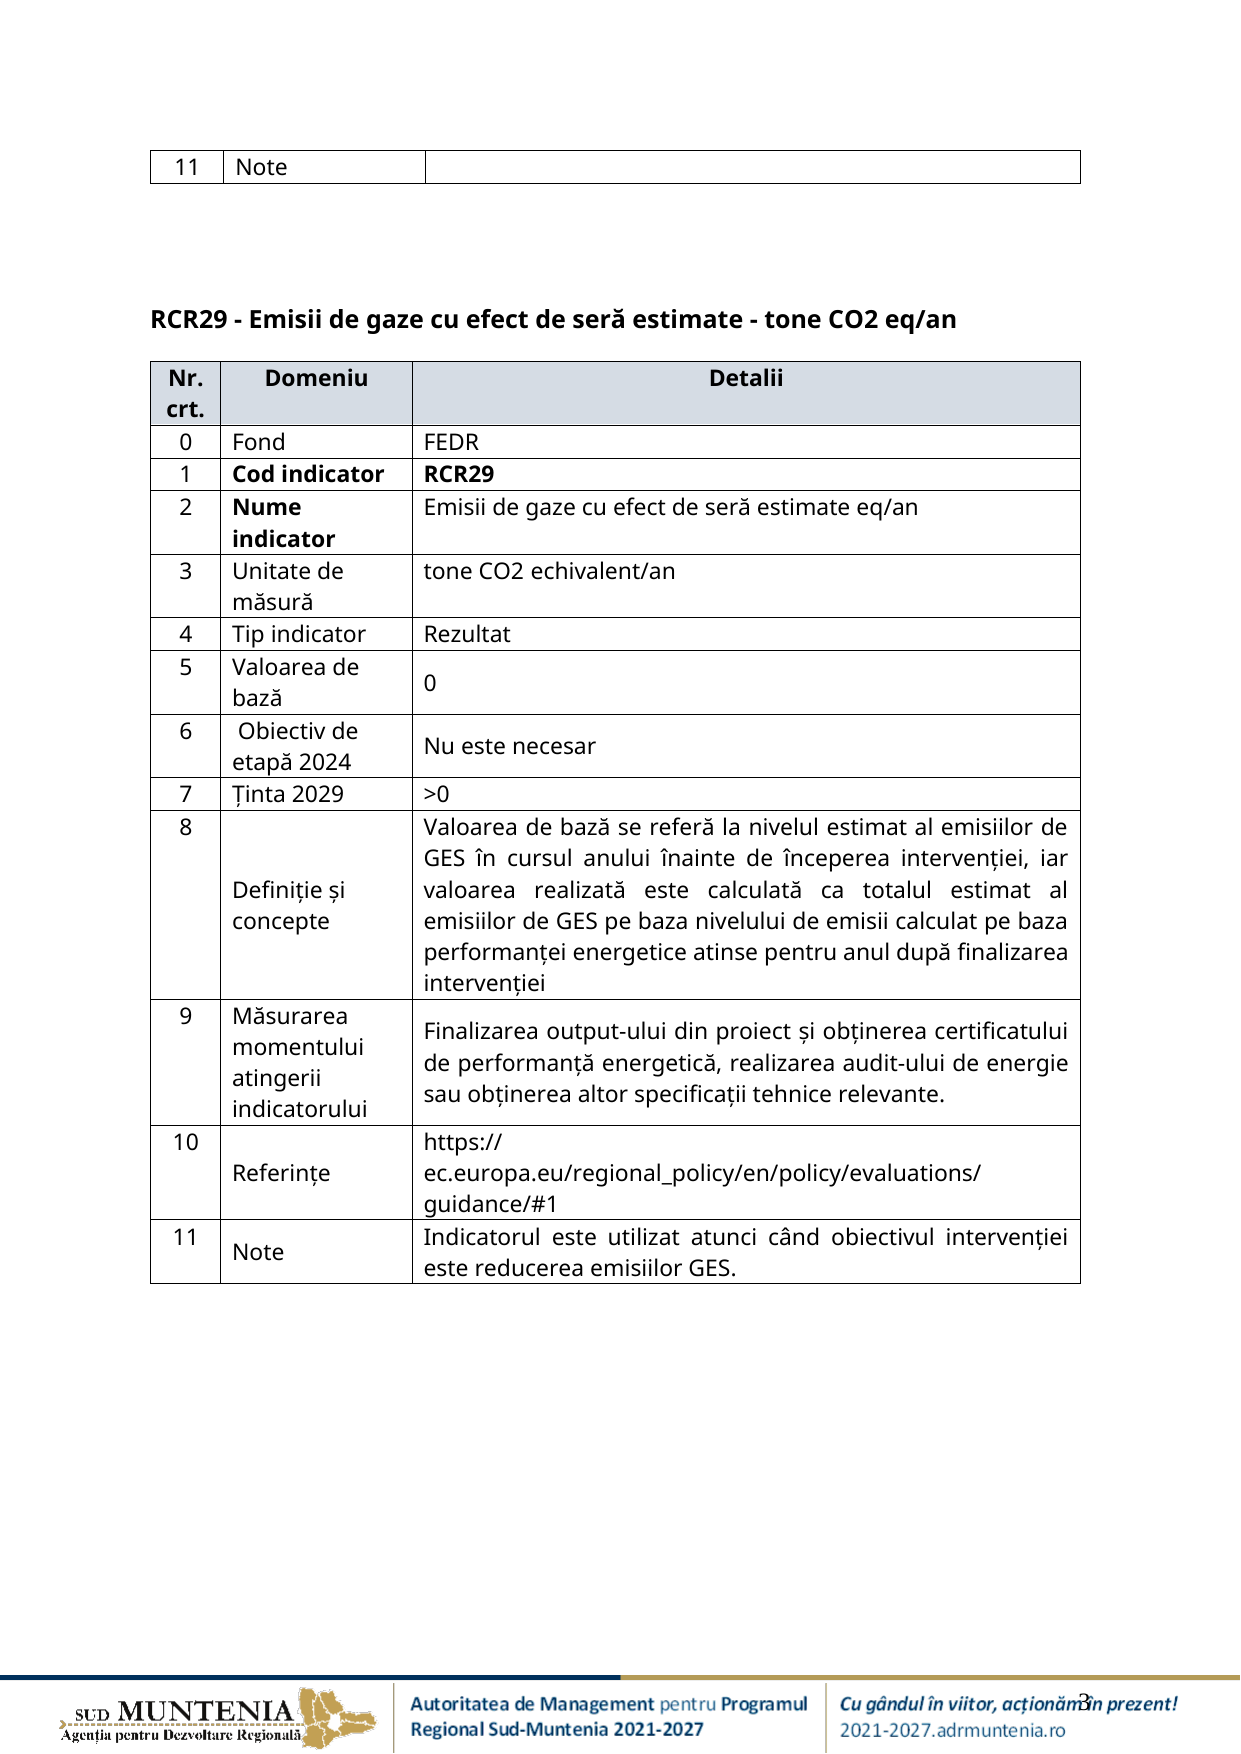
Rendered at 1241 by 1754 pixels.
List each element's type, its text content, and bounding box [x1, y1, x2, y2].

table_cell 3 [151, 555, 220, 617]
table_header Nr. crt. [151, 362, 220, 424]
table_cell 9 [151, 1000, 220, 1124]
table_cell Finalizarea output-ului din proiect și obținerea certificatului de performanță energetică, realizarea audit-ului de energie sau obținerea altor specificații tehnice relevante. [413, 1000, 1080, 1124]
table_cell Măsurarea momentului atingerii indicatorului [221, 1000, 412, 1124]
table_cell Definiție și concepte [221, 811, 412, 998]
table_cell 2 [151, 491, 220, 554]
table_cell https:// ec.europa.eu/regional_policy/en/policy/evaluations/guidance/#1 [413, 1126, 1080, 1219]
table_cell >0 [413, 778, 1080, 810]
table_cell Fond [221, 426, 412, 457]
table_cell 8 [151, 811, 220, 998]
table_cell 5 [151, 651, 220, 714]
table_cell Nu este necesar [413, 715, 1080, 777]
table_cell 7 [151, 778, 220, 810]
table_cell 0 [413, 651, 1080, 714]
table_cell FEDR [413, 426, 1080, 457]
table_cell Unitate de măsură [221, 555, 412, 617]
table_cell Nume indicator [221, 491, 412, 554]
table_cell Note [221, 1220, 412, 1283]
table_cell RCR29 [413, 459, 1080, 490]
table_cell Tip indicator [221, 618, 412, 650]
table_header Detalii [413, 362, 1080, 424]
table_cell 11 [151, 151, 223, 183]
table_cell 10 [151, 1126, 220, 1219]
table_cell Obiectiv de etapă 2024 [221, 715, 412, 777]
table_cell Rezultat [413, 618, 1080, 650]
table_cell Cod indicator [221, 459, 412, 490]
table_cell Note [224, 151, 425, 183]
table_cell Indicatorul este utilizat atunci când obiectivul intervenției este reducerea emisiilor GES. [413, 1220, 1080, 1283]
picture [0, 1675, 1241, 1754]
table_cell Valoarea de bază se referă la nivelul estimat al emisiilor de GES în cursul anului înainte de începerea intervenției, iar valoarea realizată este calculată ca totalul estimat al emisiilor de GES pe baza nivelului de emisii calculat pe baza performanței energetice atinse pentru anul după finalizarea intervenției [413, 811, 1080, 998]
table_cell 6 [151, 715, 220, 777]
table_cell 11 [151, 1220, 220, 1283]
table_cell 4 [151, 618, 220, 650]
text RCR29 - Emisii de gaze cu efect de seră estimate - tone CO2 eq/an [150, 302, 1090, 336]
table_cell Referințe [221, 1126, 412, 1219]
table_cell tone CO2 echivalent/an [413, 555, 1080, 617]
table_cell [426, 151, 1080, 183]
table_header Domeniu [221, 362, 412, 424]
table_cell 0 [151, 426, 220, 457]
table_cell Ținta 2029 [221, 778, 412, 810]
table_cell 1 [151, 459, 220, 490]
table_cell Emisii de gaze cu efect de seră estimate eq/an [413, 491, 1080, 554]
table_cell Valoarea de bază [221, 651, 412, 714]
